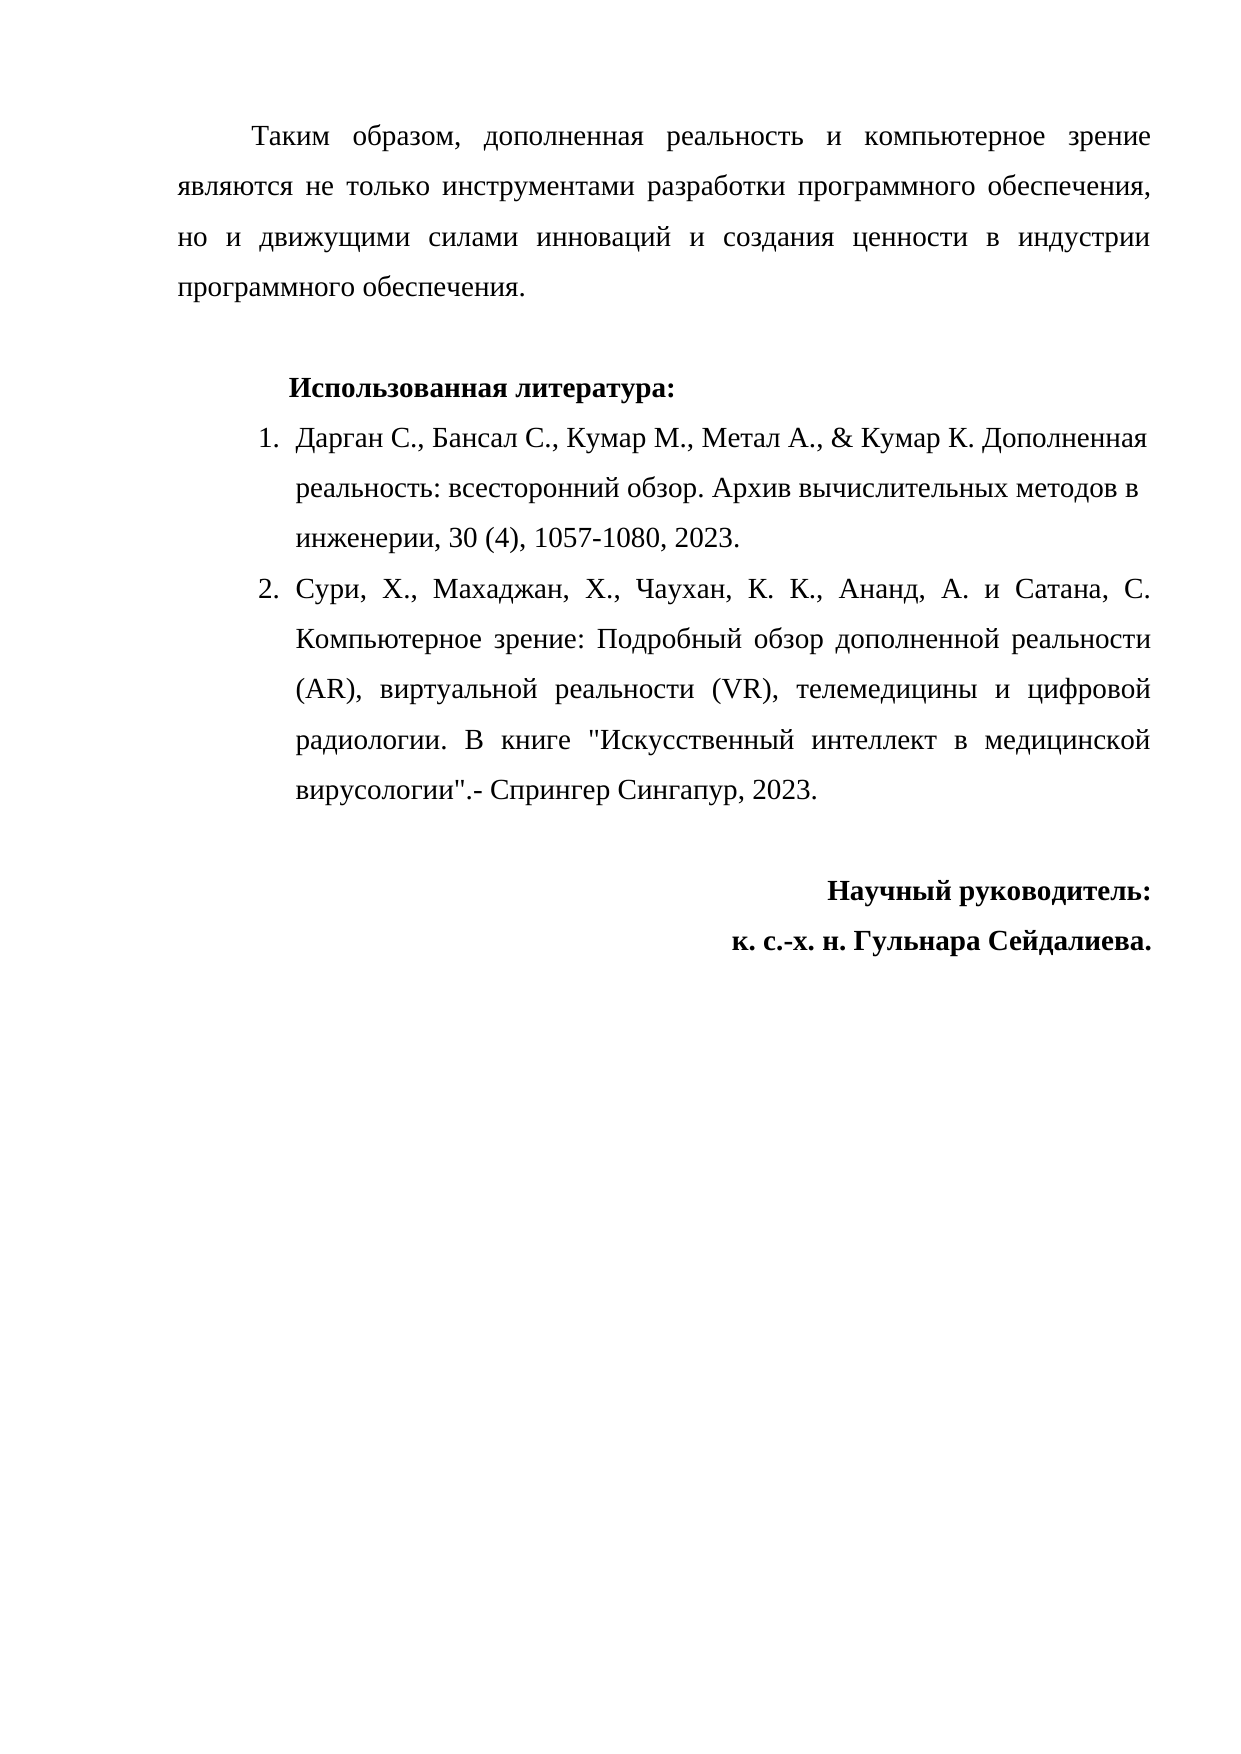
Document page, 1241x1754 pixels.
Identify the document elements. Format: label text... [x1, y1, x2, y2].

text Использованная литература: [215, 370, 1152, 403]
list Дарган С., Бансал С., Кумар М., Метал А., & Кумар К. Дополненная реальность: всесторонний обзор. Архив вычислительных методов в инженерии, 30 (4), 1057-1080, 2023. [258, 420, 1152, 554]
text Таким образом, дополненная реальность и компьютерное зрение являются не только инструментами разработки программного обеспечения, но и движущими силами инноваций и создания ценности в индустрии программного обеспечения. [177, 118, 1152, 303]
list Сури, Х., Махаджан, Х., Чаухан, К. К., Ананд, А. и Сатана, С. Компьютерное зрение: Подробный обзор дополненной реальности (AR), виртуальной реальности (VR), телемедицины и цифровой радиологии. В книге "Искусственный интеллект в медицинской вирусологии".- Спрингер Сингапур, 2023. [258, 571, 1152, 806]
text Научный руководитель: [177, 873, 1152, 906]
text к. с.-х. н. Гульнара Сейдалиева. [177, 923, 1152, 957]
